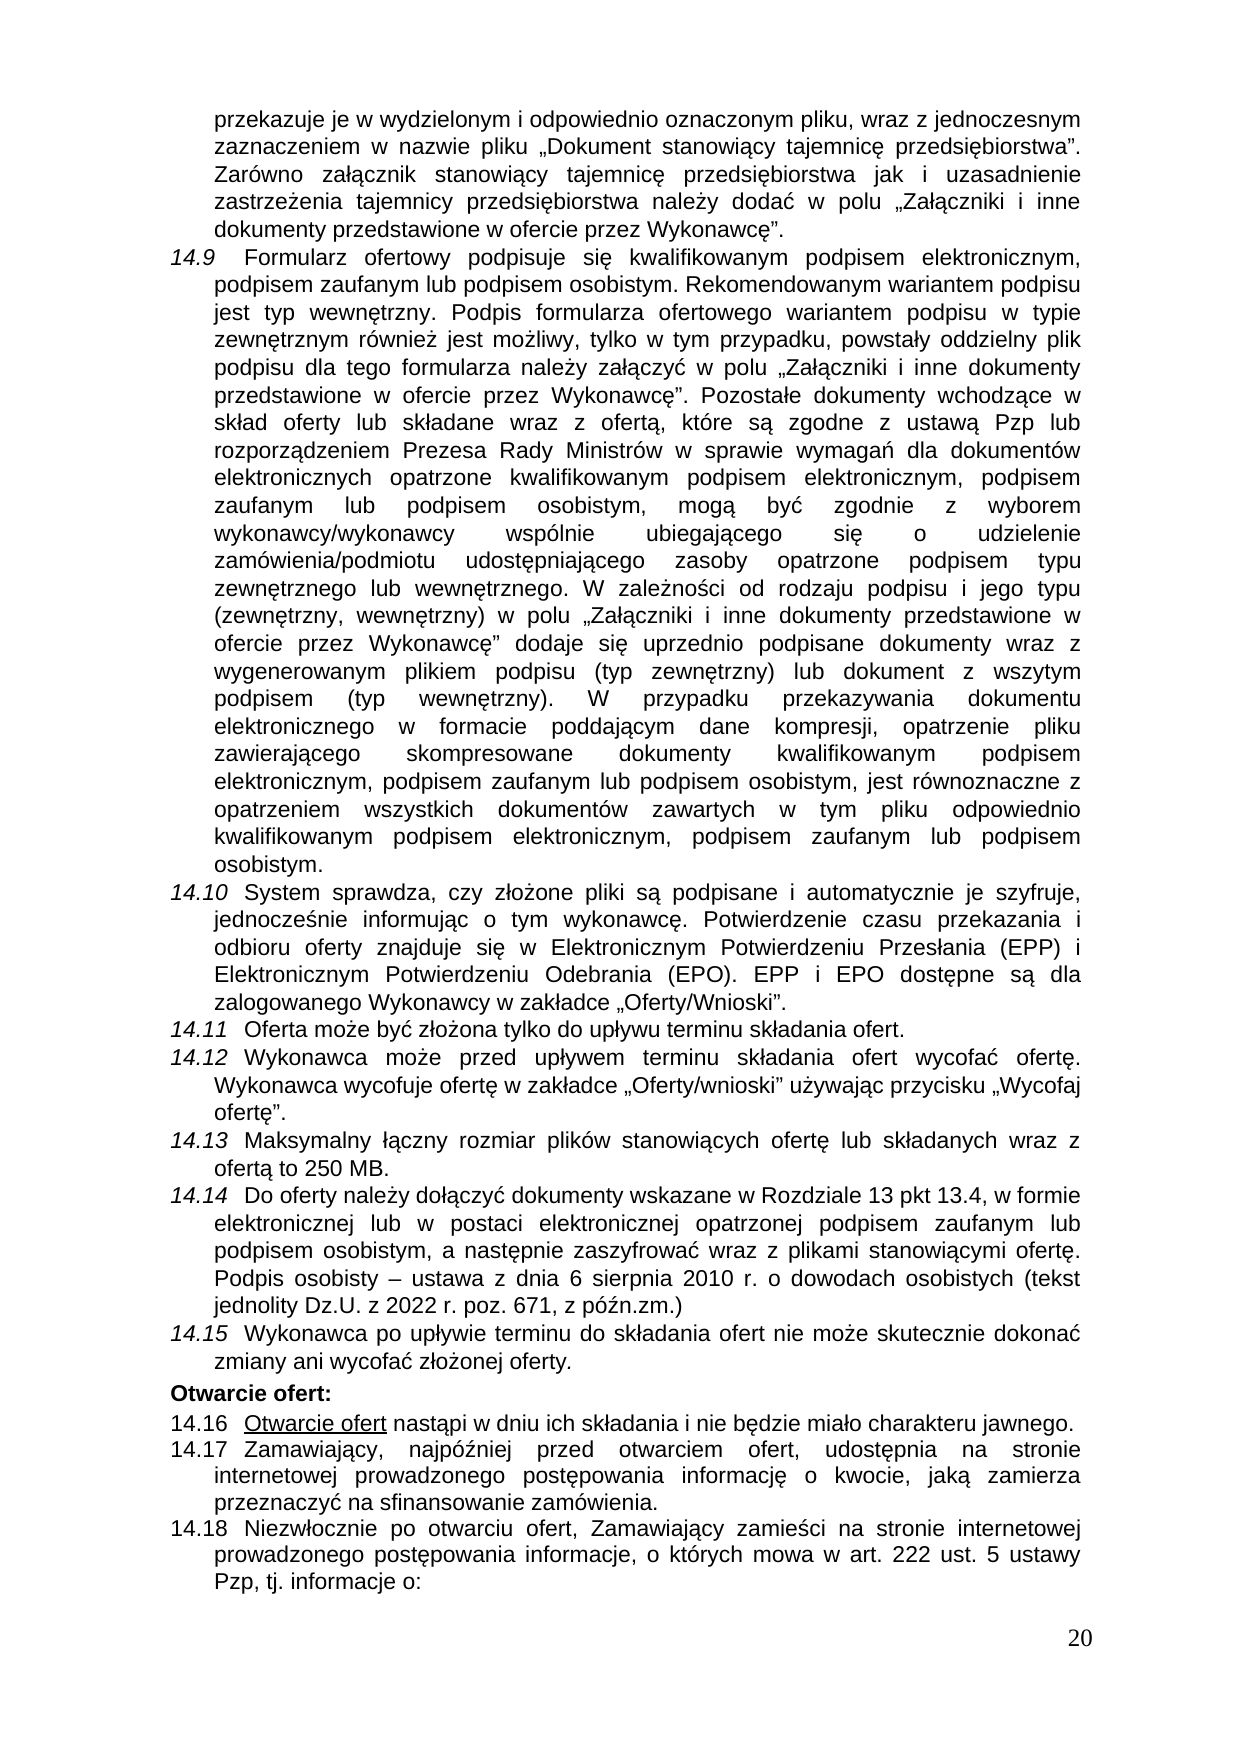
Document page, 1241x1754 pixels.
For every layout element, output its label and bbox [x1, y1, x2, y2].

table_header [159, 104, 1093, 1598]
